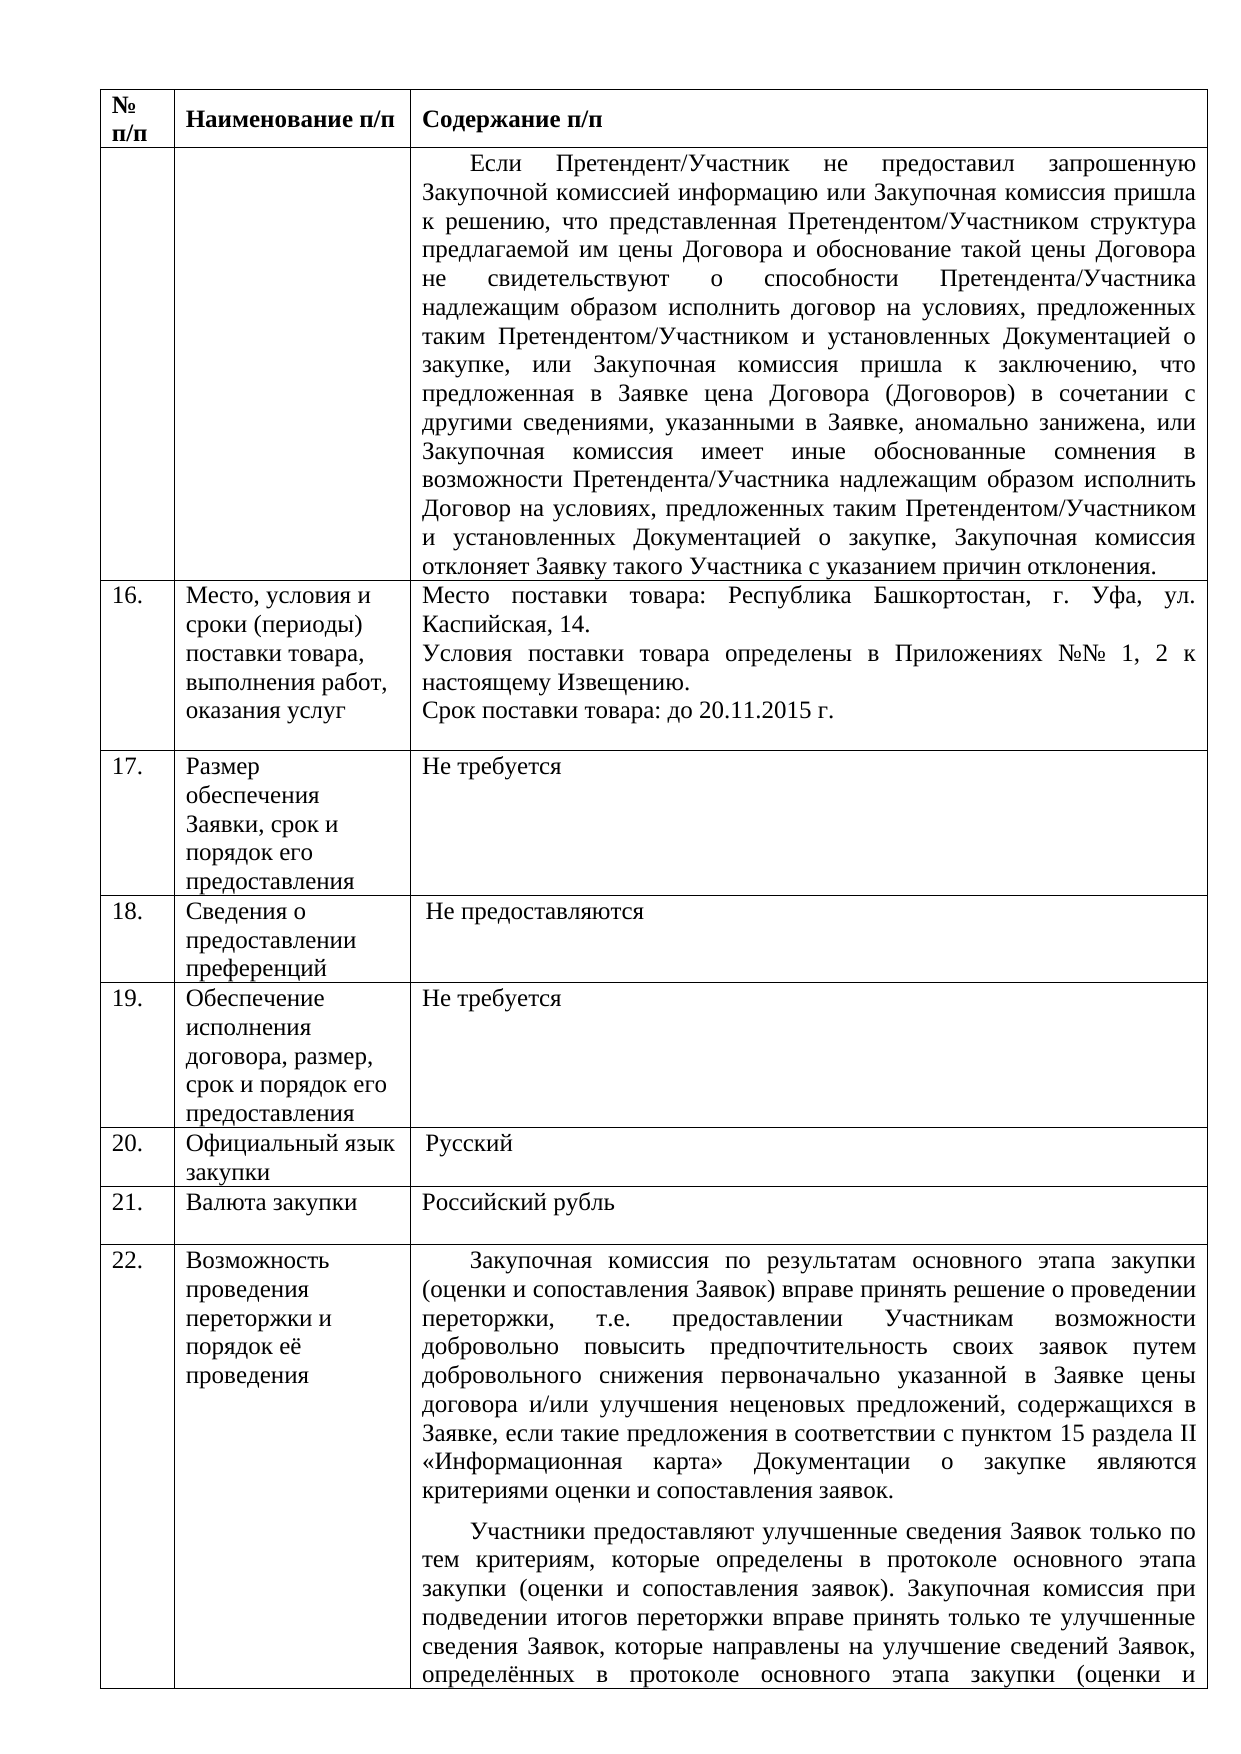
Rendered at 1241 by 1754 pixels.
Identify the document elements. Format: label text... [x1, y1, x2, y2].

table_cell [101, 581, 174, 750]
table_cell Русский [411, 1128, 1207, 1186]
table_cell Не предоставляются [411, 896, 1207, 982]
table_cell Валюта закупки [175, 1187, 410, 1244]
table_cell [101, 1245, 174, 1688]
table_cell [101, 148, 174, 579]
table_header Содержание п/п [411, 90, 1207, 147]
table_cell Российский рубль [411, 1187, 1207, 1244]
table_cell Размер обеспечения Заявки, срок и порядок его предоставления [175, 751, 410, 895]
table_cell [101, 896, 174, 982]
table_cell Не требуется [411, 983, 1207, 1127]
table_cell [175, 1245, 410, 1688]
table_cell [101, 1128, 174, 1186]
table_header Наименование п/п [175, 90, 410, 147]
table_cell Официальный язык закупки [175, 1128, 410, 1186]
table_cell Место поставки товара: Республика Башкортостан, г. Уфа, ул. Каспийская, 14. Условия поставки товара определены в Приложениях №№ 1, 2 к настоящему Извещению. Срок поставки товара: до 20.11.2015 г. [411, 581, 1207, 750]
table_cell [101, 751, 174, 895]
table_cell Сведения о предоставлении преференций [175, 896, 410, 982]
table_cell [101, 983, 174, 1127]
table_cell Не требуется [411, 751, 1207, 895]
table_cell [411, 148, 1207, 579]
table_cell [101, 1187, 174, 1244]
table_header № п/п [101, 90, 174, 147]
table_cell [411, 1245, 1207, 1688]
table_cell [175, 148, 410, 579]
table_cell Место, условия и сроки (периоды) поставки товара, выполнения работ, оказания услуг [175, 581, 410, 750]
table_cell Обеспечение исполнения договора, размер, срок и порядок его предоставления [175, 983, 410, 1127]
